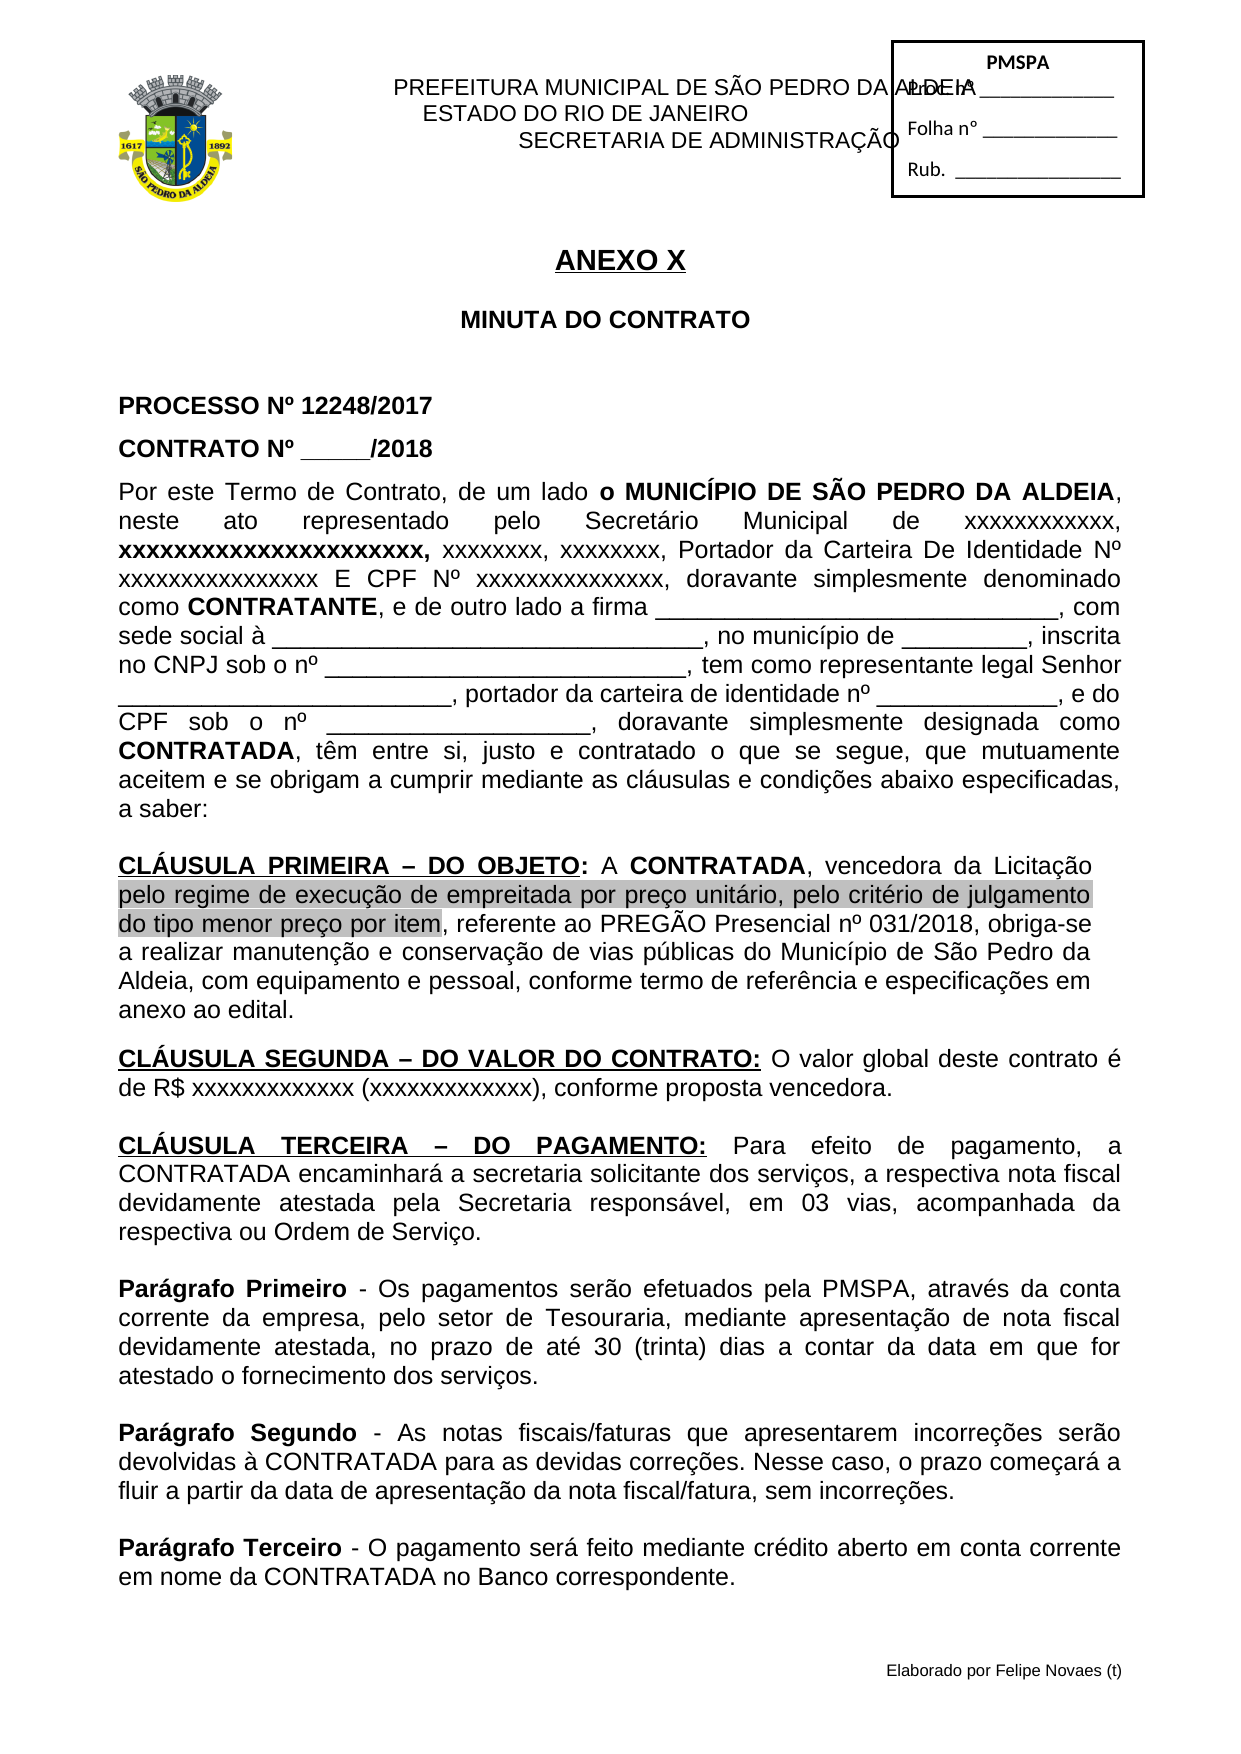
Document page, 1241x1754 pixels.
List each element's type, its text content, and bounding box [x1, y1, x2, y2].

text Parágrafo Segundo - As notas fiscais/faturas que apresentarem incorreções serão devolvidas à CONTRATADA para as devidas correções. Nesse caso, o prazo começará a fluir a partir da data de apresentação da nota fiscal/fatura, sem incorreções. [118, 1418, 1122, 1504]
text MINUTA DO CONTRATO [118, 305, 1093, 333]
subtitle CONTRATO Nº _____/2018 [118, 434, 1122, 463]
text CLÁUSULA TERCEIRA – DO PAGAMENTO: Para efeito de pagamento, a CONTRATADA encaminhará a secretaria solicitante dos serviços, a respectiva nota fiscal devidamente atestada pela Secretaria responsável, em 03 vias, acompanhada da respectiva ou Ordem de Serviço. [118, 1131, 1122, 1246]
subtitle CLÁUSULA SEGUNDA – DO VALOR DO CONTRATO: O valor global deste contrato é de R$ xxxxxxxxxxxxx (xxxxxxxxxxxxx), conforme proposta vencedora. [118, 1044, 1122, 1102]
text CLÁUSULA PRIMEIRA – DO OBJETO: A CONTRATADA, vencedora da Licitação pelo regime de execução de empreitada por preço unitário, pelo critério de julgamento do tipo menor preço por item, referente ao PREGÃO Presencial nº 031/2018, obriga-se a realizar manutenção e conservação de vias públicas do Município de São Pedro da Aldeia, com equipamento e pessoal, conforme termo de referência e especificações em anexo ao edital. [118, 851, 1093, 880]
subtitle PROCESSO Nº 12248/2017 [118, 391, 1122, 420]
text Parágrafo Primeiro - Os pagamentos serão efetuados pela PMSPA, através da conta corrente da empresa, pelo setor de Tesouraria, mediante apresentação de nota fiscal devidamente atestada, no prazo de até 30 (trinta) dias a contar da data em que for atestado o fornecimento dos serviços. [118, 1274, 1122, 1389]
picture [118, 75, 233, 202]
subtitle Por este Termo de Contrato, de um lado o MUNICÍPIO DE SÃO PEDRO DA ALDEIA, neste ato representado pelo Secretário Municipal de xxxxxxxxxxxx, xxxxxxxxxxxxxxxxxxxxxx, xxxxxxxx, xxxxxxxx, Portador da Carteira De Identidade Nº xxxxxxxxxxxxxxxx E CPF Nº xxxxxxxxxxxxxxx, doravante simplesmente denominado como CONTRATANTE, e de outro lado a firma _____________________________, com sede social à _______________________________, no município de _________, inscrita no CNPJ sob o nº __________________________, tem como representante legal Senhor ________________________, portador da carteira de identidade nº _____________, e do CPF sob o nº ___________________, doravante simplesmente designada como CONTRATADA, têm entre si, justo e contratado o que se segue, que mutuamente aceitem e se obrigam a cumprir mediante as cláusulas e condições abaixo especificadas, a saber: [118, 477, 1122, 822]
text CLÁUSULA PRIMEIRA – DO OBJETO: A CONTRATADA, vencedora da Licitação pelo regime de execução de empreitada por preço unitário, pelo critério de julgamento do tipo menor preço por item, referente ao PREGÃO Presencial nº 031/2018, obriga-se a realizar manutenção e conservação de vias públicas do Município de São Pedro da Aldeia, com equipamento e pessoal, conforme termo de referência e especificações em anexo ao edital. [118, 908, 1093, 1023]
text Parágrafo Terceiro - O pagamento será feito mediante crédito aberto em conta corrente em nome da CONTRATADA no Banco correspondente. [118, 1533, 1122, 1591]
text ANEXO X [118, 242, 1122, 276]
